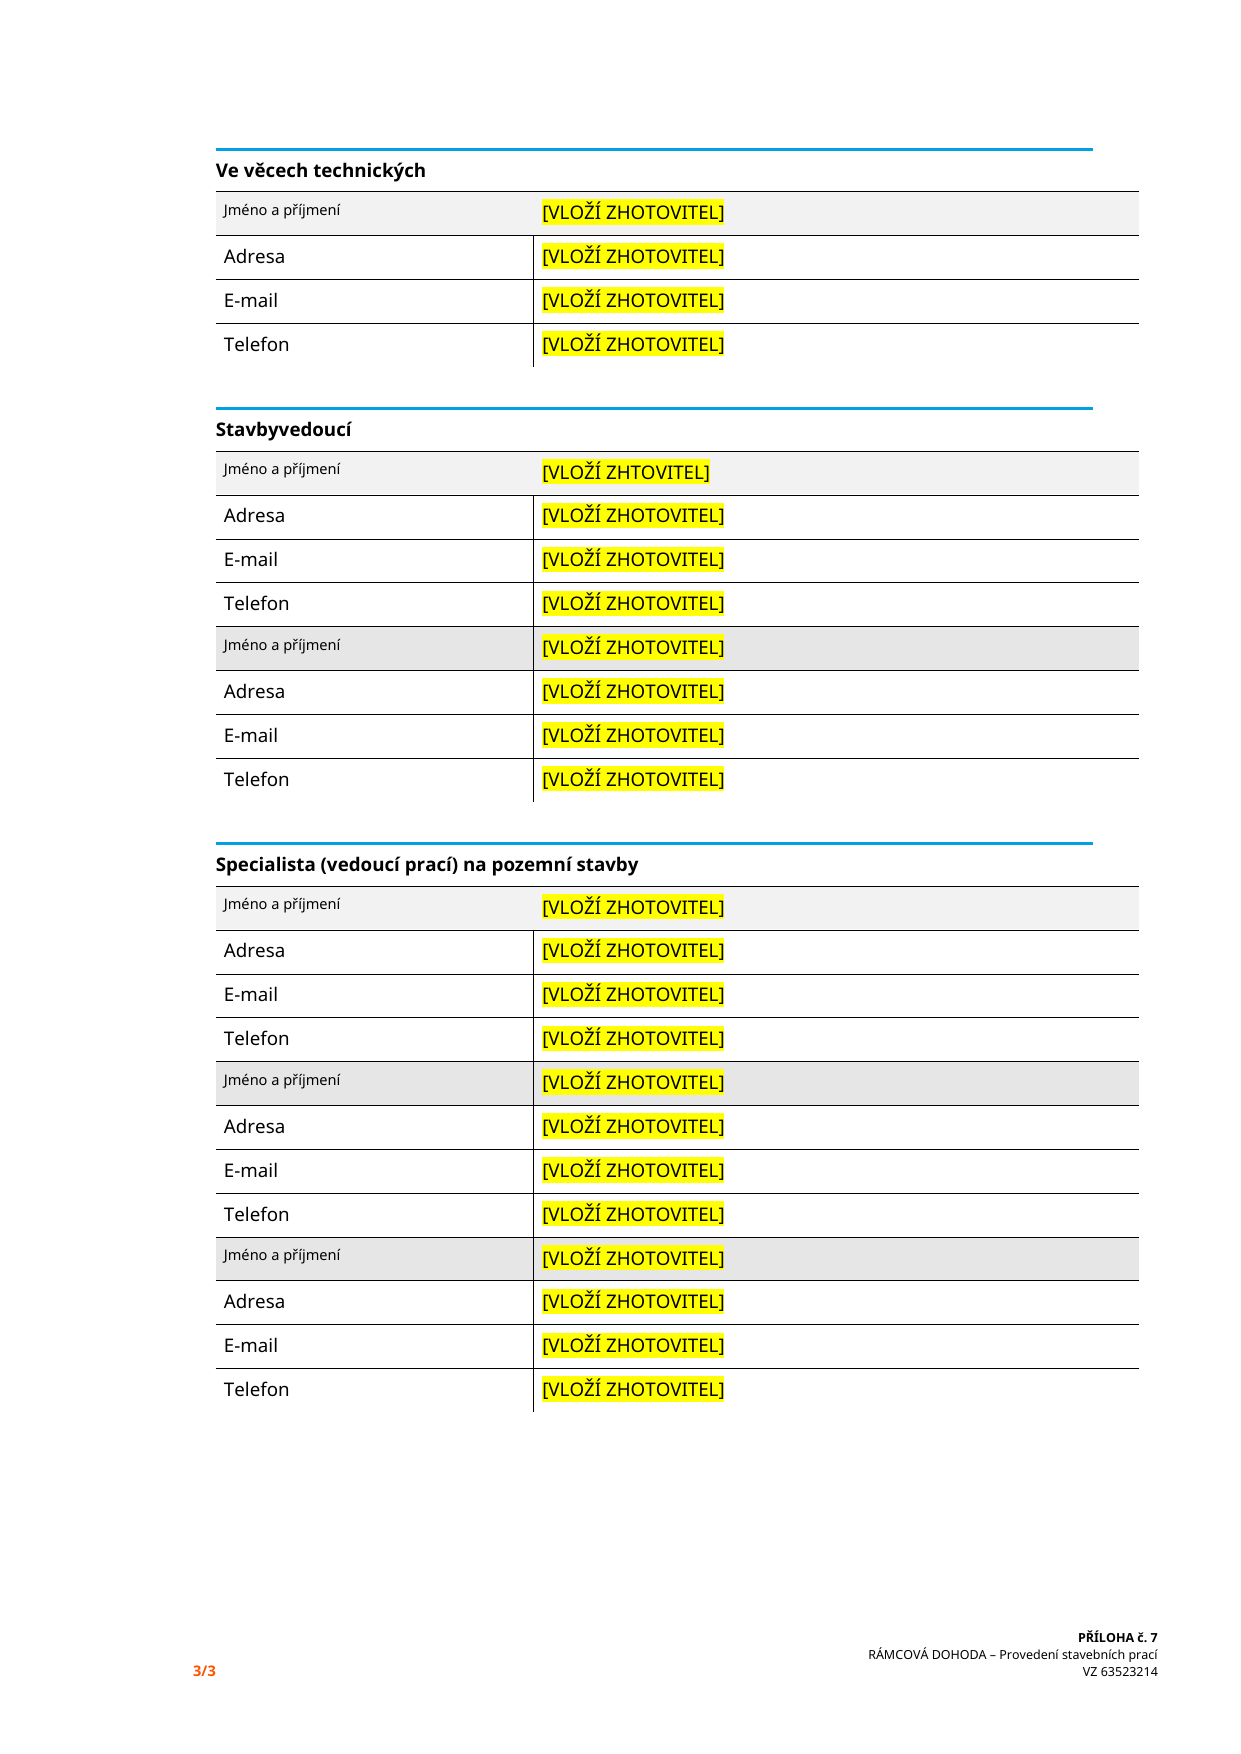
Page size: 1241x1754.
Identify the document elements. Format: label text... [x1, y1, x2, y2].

table_cell Adresa [216, 931, 533, 973]
table_cell Jméno a příjmení [216, 1062, 533, 1105]
table_cell Adresa [216, 236, 533, 279]
table_cell [VLOŽÍ ZHOTOVITEL] [534, 1194, 1139, 1237]
table_cell Telefon [216, 1018, 533, 1061]
table_header Jméno a příjmení [216, 192, 534, 235]
table_cell [VLOŽÍ ZHOTOVITEL] [534, 1062, 1139, 1105]
table_cell [VLOŽÍ ZHOTOVITEL] [534, 496, 1139, 538]
table_cell Telefon [216, 759, 533, 802]
table_cell E-mail [216, 715, 533, 758]
table_cell [VLOŽÍ ZHOTOVITEL] [534, 1325, 1139, 1368]
table_cell [VLOŽÍ ZHOTOVITEL] [534, 583, 1139, 626]
table_cell E-mail [216, 975, 533, 1017]
table_cell [VLOŽÍ ZHOTOVITEL] [534, 236, 1139, 279]
text Ve věcech technických [216, 151, 1093, 182]
table_cell E-mail [216, 1325, 533, 1368]
table_cell [VLOŽÍ ZHOTOVITEL] [534, 324, 1139, 367]
text Specialista (vedoucí prací) na pozemní stavby [216, 845, 1093, 877]
table_header [VLOŽÍ ZHOTOVITEL] [534, 887, 1139, 929]
table_cell Telefon [216, 583, 533, 626]
table_cell Telefon [216, 1369, 533, 1412]
table_cell [VLOŽÍ ZHOTOVITEL] [534, 1106, 1139, 1149]
table_cell Telefon [216, 1194, 533, 1237]
table_cell [VLOŽÍ ZHOTOVITEL] [534, 1018, 1139, 1061]
table_cell [VLOŽÍ ZHOTOVITEL] [534, 671, 1139, 714]
table_cell Telefon [216, 324, 533, 367]
table_header [VLOŽÍ ZHOTOVITEL] [534, 192, 1139, 235]
table_cell [VLOŽÍ ZHOTOVITEL] [534, 540, 1139, 582]
table_cell [VLOŽÍ ZHOTOVITEL] [534, 715, 1139, 758]
text Stavbyvedoucí [216, 410, 1093, 442]
table_cell E-mail [216, 540, 533, 582]
table_cell E-mail [216, 1150, 533, 1193]
table_cell [VLOŽÍ ZHOTOVITEL] [534, 759, 1139, 802]
table_cell [VLOŽÍ ZHOTOVITEL] [534, 931, 1139, 973]
table_header Jméno a příjmení [216, 452, 534, 494]
table_cell Adresa [216, 496, 533, 538]
table_cell E-mail [216, 280, 533, 323]
table_header [VLOŽÍ ZHTOVITEL] [534, 452, 1139, 494]
table_cell Adresa [216, 1106, 533, 1149]
table_cell Jméno a příjmení [216, 627, 533, 670]
table_cell [VLOŽÍ ZHOTOVITEL] [534, 280, 1139, 323]
table_cell Adresa [216, 671, 533, 714]
table_cell Jméno a příjmení [216, 1238, 533, 1280]
table_cell [VLOŽÍ ZHOTOVITEL] [534, 1369, 1139, 1412]
table_header Jméno a příjmení [216, 887, 534, 929]
table_cell [VLOŽÍ ZHOTOVITEL] [534, 975, 1139, 1017]
table_cell [VLOŽÍ ZHOTOVITEL] [534, 1150, 1139, 1193]
table_cell [VLOŽÍ ZHOTOVITEL] [534, 1238, 1139, 1280]
table_cell Adresa [216, 1281, 533, 1324]
table_cell [VLOŽÍ ZHOTOVITEL] [534, 627, 1139, 670]
table_cell [VLOŽÍ ZHOTOVITEL] [534, 1281, 1139, 1324]
